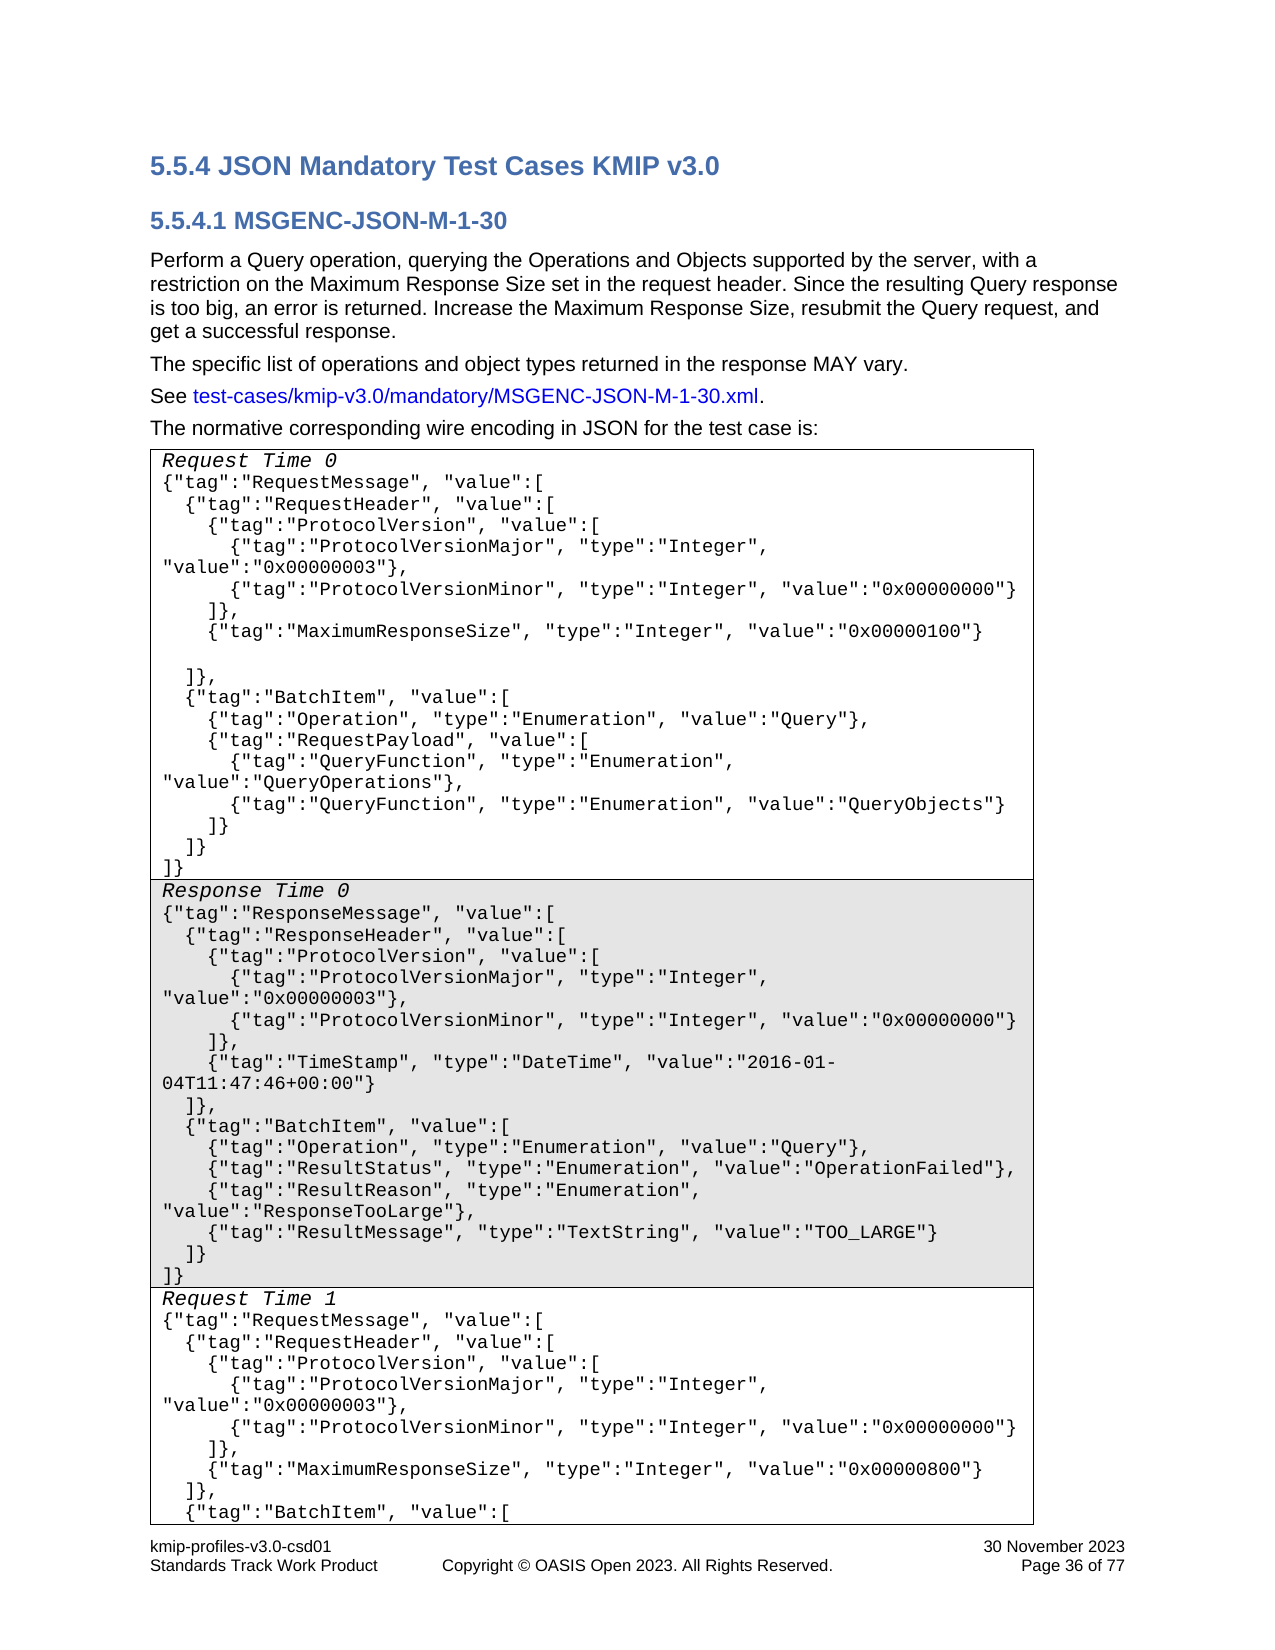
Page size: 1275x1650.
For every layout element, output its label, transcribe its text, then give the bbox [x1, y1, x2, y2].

table_header Request Time 0 {"tag":"RequestMessage", "value":[ {"tag":"RequestHeader", "value":[ {"tag":"ProtocolVersion", "value":[ {"tag":"ProtocolVersionMajor", "type":"Integer", "value":"0x00000003"}, {"tag":"ProtocolVersionMinor", "type":"Integer", "value":"0x00000000"} ]}, {"tag":"MaximumResponseSize", "type":"Integer", "value":"0x00000100"} ]}, {"tag":"BatchItem", "value":[ {"tag":"Operation", "type":"Enumeration", "value":"Query"}, {"tag":"RequestPayload", "value":[ {"tag":"QueryFunction", "type":"Enumeration", "value":"QueryOperations"}, {"tag":"QueryFunction", "type":"Enumeration", "value":"QueryObjects"} ]} ]} ]} [151, 450, 1033, 879]
text The specific list of operations and object types returned in the response MAY vary. [150, 352, 1125, 376]
text Perform a Query operation, querying the Operations and Objects supported by the server, with a restriction on the Maximum Response Size set in the request header. Since the resulting Query response is too big, an error is returned. Increase the Maximum Response Size, resubmit the Query request, and get a successful response. [150, 247, 1125, 343]
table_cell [151, 1288, 1033, 1524]
text The normative corresponding wire encoding in JSON for the test case is: [150, 416, 1125, 440]
table_cell Response Time 0 {"tag":"ResponseMessage", "value":[ {"tag":"ResponseHeader", "value":[ {"tag":"ProtocolVersion", "value":[ {"tag":"ProtocolVersionMajor", "type":"Integer", "value":"0x00000003"}, {"tag":"ProtocolVersionMinor", "type":"Integer", "value":"0x00000000"} ]}, {"tag":"TimeStamp", "type":"DateTime", "value":"2016-01-04T11:47:46+00:00"} ]}, {"tag":"BatchItem", "value":[ {"tag":"Operation", "type":"Enumeration", "value":"Query"}, {"tag":"ResultStatus", "type":"Enumeration", "value":"OperationFailed"}, {"tag":"ResultReason", "type":"Enumeration", "value":"ResponseTooLarge"}, {"tag":"ResultMessage", "type":"TextString", "value":"TOO_LARGE"} ]} ]} [151, 880, 1033, 1287]
subtitle MSGENC-JSON-M-1-30 [150, 206, 1125, 235]
text See test-cases/kmip-v3.0/mandatory/MSGENC-JSON-M-1-30.xml. [150, 384, 1125, 408]
subtitle JSON Mandatory Test Cases KMIP v3.0 [150, 150, 1125, 181]
